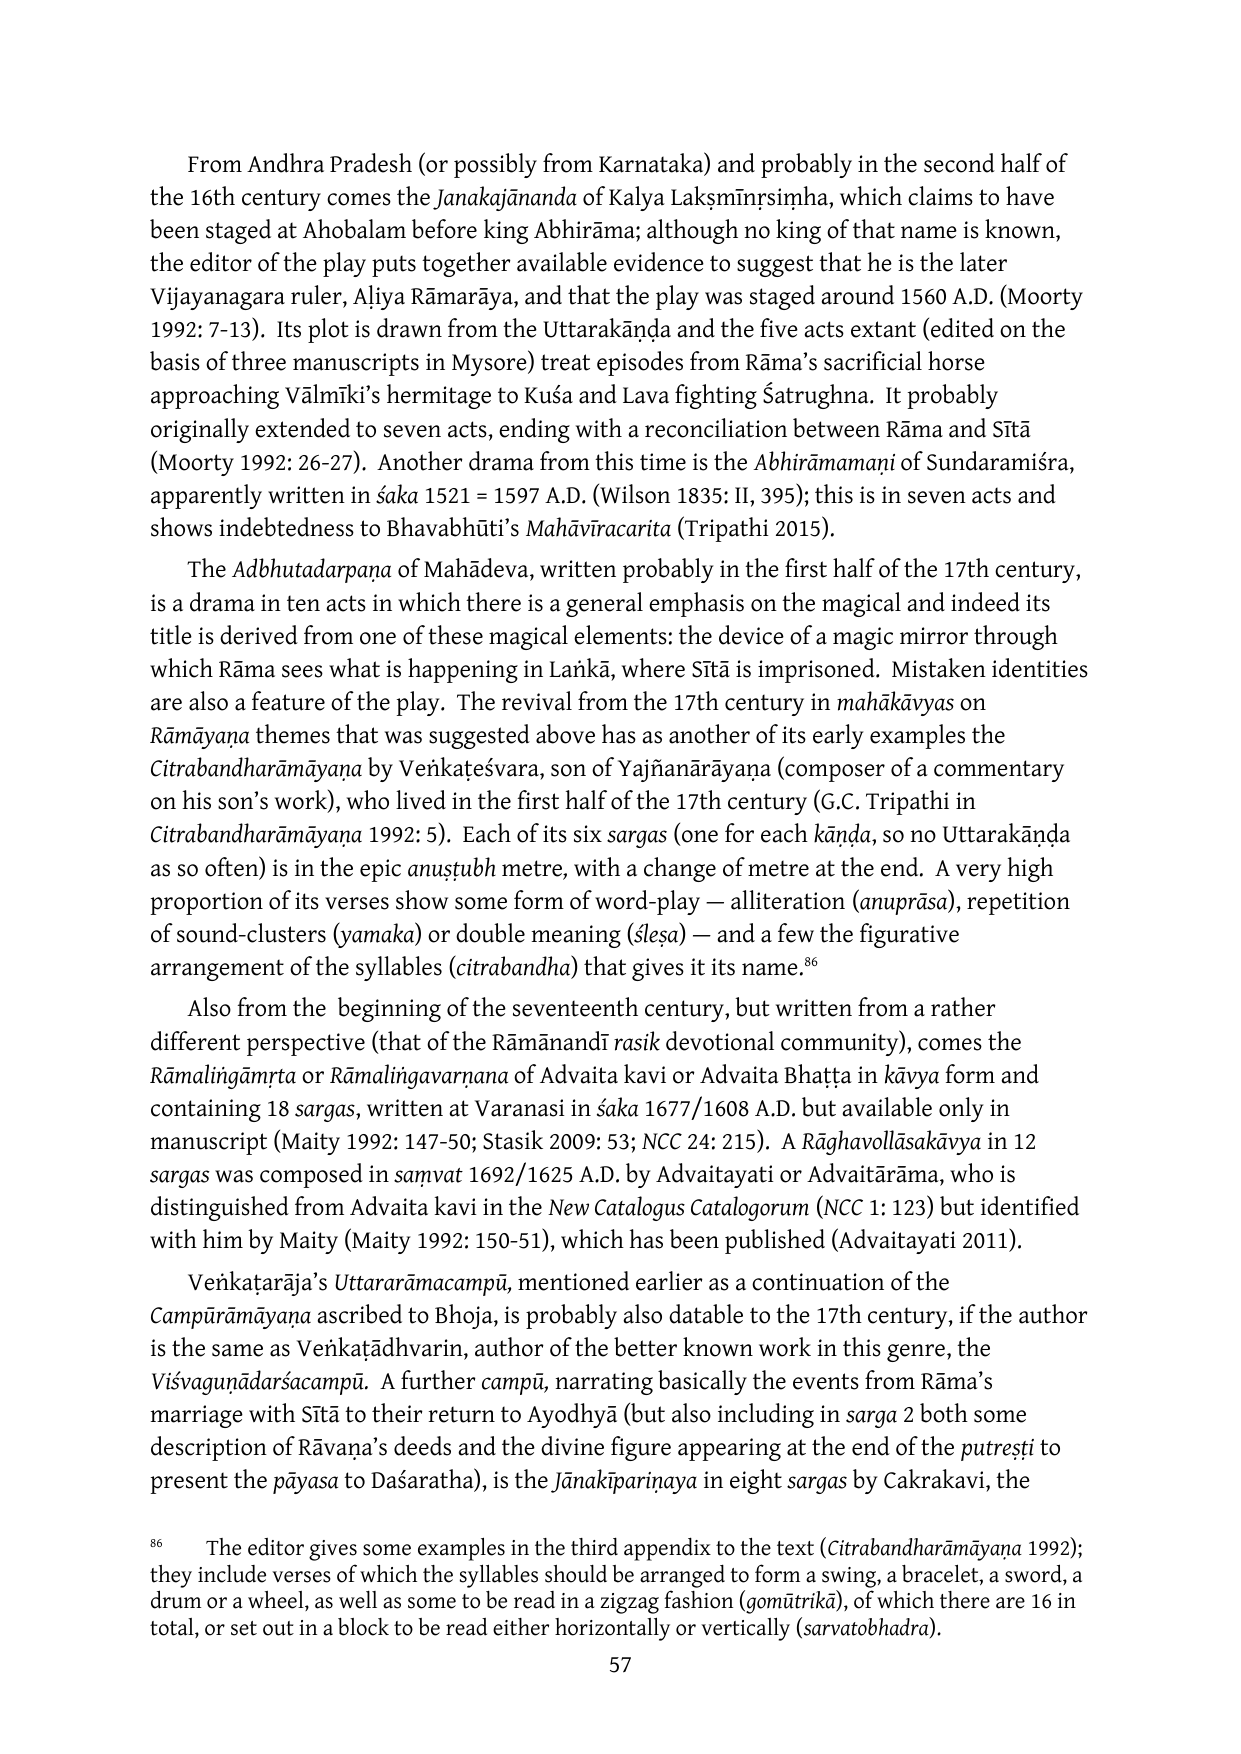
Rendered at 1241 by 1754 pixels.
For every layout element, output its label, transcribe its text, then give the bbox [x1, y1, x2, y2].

text The Adbhutadarpaṇa of Mahādeva, written probably in the first half of the 17th century, is a drama in ten acts in which there is a general emphasis on the magical and indeed its title is derived from one of these magical elements: the device of a magic mirror through which Rāma sees what is happening in Laṅkā, where Sītā is imprisoned. Mistaken identities are also a feature of the play. The revival from the 17th century in mahākāvyas on Rāmāyaṇa themes that was suggested above has as another of its early examples the Citrabandharāmāyaṇa by Veṅkaṭeśvara, son of Yajñanārāyaṇa (composer of a commentary on his son’s work), who lived in the first half of the 17th century (G.C. Tripathi in Citrabandharāmāyaṇa 1992: 5). Each of its six sargas (one for each kāṇḍa, so no Uttarakāṇḍa as so often) is in the epic anuṣṭubh metre, with a change of metre at the end. A very high proportion of its verses show some form of word-play — alliteration (anuprāsa), repetition of sound-clusters (yamaka) or double meaning (śleṣa) — and a few the figurative arrangement of the syllables (citrabandha) that gives it its name. [150, 556, 1090, 982]
text From Andhra Pradesh (or possibly from Karnataka) and probably in the second half of the 16th century comes the Janakajānanda of Kalya Lakṣmīnṛsiṃha, which claims to have been staged at Ahobalam before king Abhirāma; although no king of that name is known, the editor of the play puts together available evidence to suggest that he is the later Vijayanagara ruler, Aḷiya Rāmarāya, and that the play was staged around 1560 A.D. (Moorty 1992: 7-13). Its plot is drawn from the Uttarakāṇḍa and the five acts extant (edited on the basis of three manuscripts in Mysore) treat episodes from Rāma’s sacrificial horse approaching Vālmīki’s hermitage to Kuśa and Lava fighting Śatrughna. It probably originally extended to seven acts, ending with a reconciliation between Rāma and Sītā (Moorty 1992: 26-27). Another drama from this time is the Abhirāmamaṇi of Sundaramiśra, apparently written in śaka 1521 = 1597 A.D. (Wilson 1835: II, 395); this is in seven acts and shows indebtedness to Bhavabhūti’s Mahāvīracarita (Tripathi 2015). [150, 150, 1090, 543]
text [150, 1268, 1090, 1496]
text Also from the beginning of the seventeenth century, but written from a rather different perspective (that of the Rāmānandī rasik devotional community), comes the Rāmaliṅgāmṛta or Rāmaliṅgavarṇana of Advaita kavi or Advaita Bhaṭṭa in kāvya form and containing 18 sargas, written at Varanasi in śaka 1677/1608 A.D. but available only in manuscript (Maity 1992: 147-50; Stasik 2009: 53; NCC 24: 215). A Rāghavollāsakāvya in 12 sargas was composed in saṃvat 1692/1625 A.D. by Advaitayati or Advaitārāma, who is distinguished from Advaita kavi in the New Catalogus Catalogorum (NCC 1: 123) but identified with him by Maity (Maity 1992: 150-51), which has been published (Advaitayati 2011). [150, 995, 1090, 1256]
